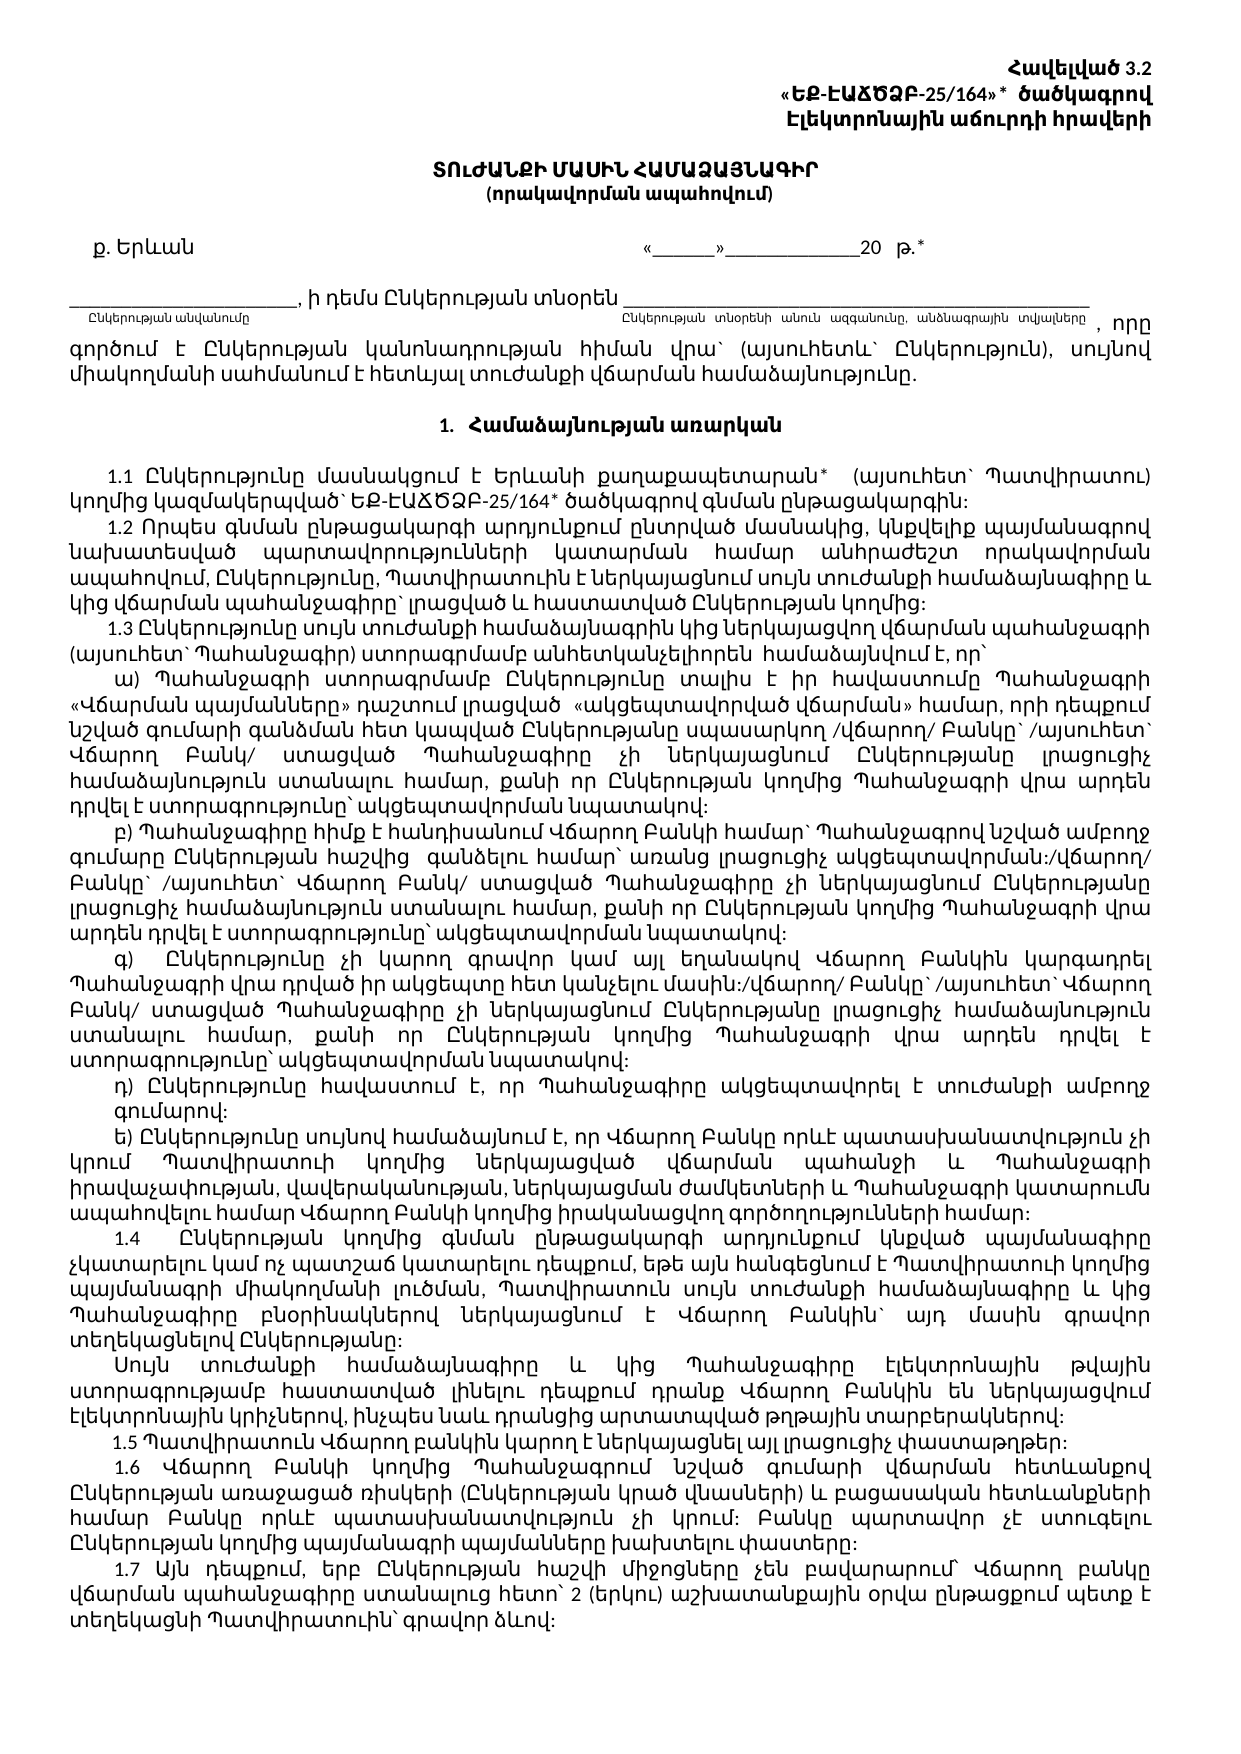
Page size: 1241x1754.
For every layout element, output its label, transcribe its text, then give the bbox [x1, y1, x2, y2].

text ե) Ընկերությունը սույնով համաձայնում է, որ Վճարող Բանկը որևէ պատասխանատվություն չի կրում Պատվիրատուի կողմից ներկայացված վճարման պահանջի և Պահանջագրի իրավաչափության, վավերականության, ներկայացման ժամկետների և Պահանջագրի կատարումն ապահովելու համար Վճարող Բանկի կողմից իրականացվող գործողությունների համար: [69, 1124, 1152, 1226]
text գ) Ընկերությունը չի կարող գրավոր կամ այլ եղանակով Վճարող Բանկին կարգադրել Պահանջագրի վրա դրված իր ակցեպտը հետ կանչելու մասին:/վճարող/ Բանկը` /այսուհետ` Վճարող Բանկ/ ստացված Պահանջագիրը չի ներկայացնում Ընկերությանը լրացուցիչ համաձայնություն ստանալու համար, քանի որ Ընկերության կողմից Պահանջագրի վրա արդեն դրվել է ստորագրությունը՝ ակցեպտավորման նպատակով: [69, 946, 1152, 1073]
text Հավելված 3.2 [69, 56, 1152, 81]
text 1.3 Ընկերությունը սույն տուժանքի համաձայնագրին կից ներկայացվող վճարման պահանջագրի (այսուհետ` Պահանջագիր) ստորագրմամբ անհետկանչելիորեն համաձայնվում է, որ՝ [69, 616, 1152, 666]
text ՏՈւԺԱՆՔԻ ՄԱՍԻՆ ՀԱՄԱՁԱՅՆԱԳԻՐ [69, 157, 1152, 183]
text բ) Պահանջագիրը հիմք է հանդիսանում Վճարող Բանկի համար` Պահանջագրով նշված ամբողջ գումարը Ընկերության հաշվից գանձելու համար՝ առանց լրացուցիչ ակցեպտավորման:/վճարող/ Բանկը` /այսուհետ` Վճարող Բանկ/ ստացված Պահանջագիրը չի ներկայացնում Ընկերությանը լրացուցիչ համաձայնություն ստանալու համար, քանի որ Ընկերության կողմից Պահանջագրի վրա արդեն դրվել է ստորագրությունը՝ ակցեպտավորման նպատակով: [69, 819, 1152, 946]
text ______________________, ի դեմս Ընկերության տնօրեն _____________________________________________ [69, 285, 1152, 311]
text ա) Պահանջագրի ստորագրմամբ Ընկերությունը տալիս է իր հավաստումը Պահանջագրի «Վճարման պայմանները» դաշտում լրացված «ակցեպտավորված վճարման» համար, որի դեպքում նշված գումարի գանձման հետ կապված Ընկերությանը սպասարկող /վճարող/ Բանկը` /այսուհետ` Վճարող Բանկ/ ստացված Պահանջագիրը չի ներկայացնում Ընկերությանը լրացուցիչ համաձայնություն ստանալու համար, քանի որ Ընկերության կողմից Պահանջագրի վրա արդեն դրվել է ստորագրությունը՝ ակցեպտավորման նպատակով: [69, 666, 1152, 819]
text 1.5 Պատվիրատուն Վճարող բանկին կարող է ներկայացնել այլ լրացուցիչ փաստաթղթեր: [69, 1429, 1152, 1454]
text դ) Ընկերությունը հավաստում է, որ Պահանջագիրը ակցեպտավորել է տուժանքի ամբողջ գումարով: [113, 1073, 1152, 1124]
text Էլեկտրոնային աճուրդի հրավերի [69, 106, 1152, 132]
text «ԵՔ-ԷԱՃԾՁԲ-25/164»* ծածկագրով [69, 81, 1152, 106]
text 1.1 Ընկերությունը մասնակցում է Երևանի քաղաքապետարան* (այսուհետ` Պատվիրատու) կողմից կազմակերպված` ԵՔ-ԷԱՃԾՁԲ-25/164* ծածկագրով գնման ընթացակարգին: [69, 463, 1152, 514]
text 1.7 Այն դեպքում, երբ Ընկերության հաշվի միջոցները չեն բավարարում՝ Վճարող բանկը վճարման պահանջագիրը ստանալուց հետո՝ 2 (երկու) աշխատանքային օրվա ընթացքում պետք է տեղեկացնի Պատվիրատուին՝ գրավոր ձևով: [69, 1556, 1152, 1632]
text 1. Համաձայնության առարկան [69, 412, 1152, 438]
text ք. Երևան «______»_____________20 թ.* [69, 234, 1152, 260]
text 1.4 Ընկերության կողմից գնման ընթացակարգի արդյունքում կնքված պայմանագիրը չկատարելու կամ ոչ պատշաճ կատարելու դեպքում, եթե այն հանգեցնում է Պատվիրատուի կողմից պայմանագրի միակողմանի լուծման, Պատվիրատուն սույն տուժանքի համաձայնագիրը և կից Պահանջագիրը բնօրինակներով ներկայացնում է Վճարող Բանկին` այդ մասին գրավոր տեղեկացնելով Ընկերությանը: [69, 1226, 1152, 1353]
text 1.2 Որպես գնման ընթացակարգի արդյունքում ընտրված մասնակից, կնքվելիք պայմանագրով նախատեսված պարտավորությունների կատարման համար անհրաժեշտ որակավորման ապահովում, Ընկերությունը, Պատվիրատուին է ներկայացնում սույն տուժանքի համաձայնագիրը և կից վճարման պահանջագիրը` լրացված և հաստատված Ընկերության կողմից: [69, 514, 1152, 616]
text (որակավորման ապահովում) [69, 183, 1152, 206]
text Սույն տուժանքի համաձայնագիրը և կից Պահանջագիրը էլեկտրոնային թվային ստորագրությամբ հաստատված լինելու դեպքում դրանք Վճարող Բանկին են ներկայացվում էլեկտրոնային կրիչներով, ինչպես նաև դրանցից արտատպված թղթային տարբերակներով: [69, 1353, 1152, 1429]
text Ընկերության անվանումը Ընկերության տնօրենի անուն ազգանունը, անձնագրային տվյալները , որը գործում է Ընկերության կանոնադրության հիման վրա` (այսուհետև` Ընկերություն), սույնով միակողմանի սահմանում է հետևյալ տուժանքի վճարման համաձայնությունը. [69, 311, 1152, 387]
text 1.6 Վճարող Բանկի կողմից Պահանջագրում նշված գումարի վճարման հետևանքով Ընկերության առաջացած ռիսկերի (Ընկերության կրած վնասների) և բացասական հետևանքների համար Բանկը որևէ պատասխանատվություն չի կրում: Բանկը պարտավոր չէ ստուգելու Ընկերության կողմից պայմանագրի պայմանները խախտելու փաստերը: [69, 1454, 1152, 1556]
